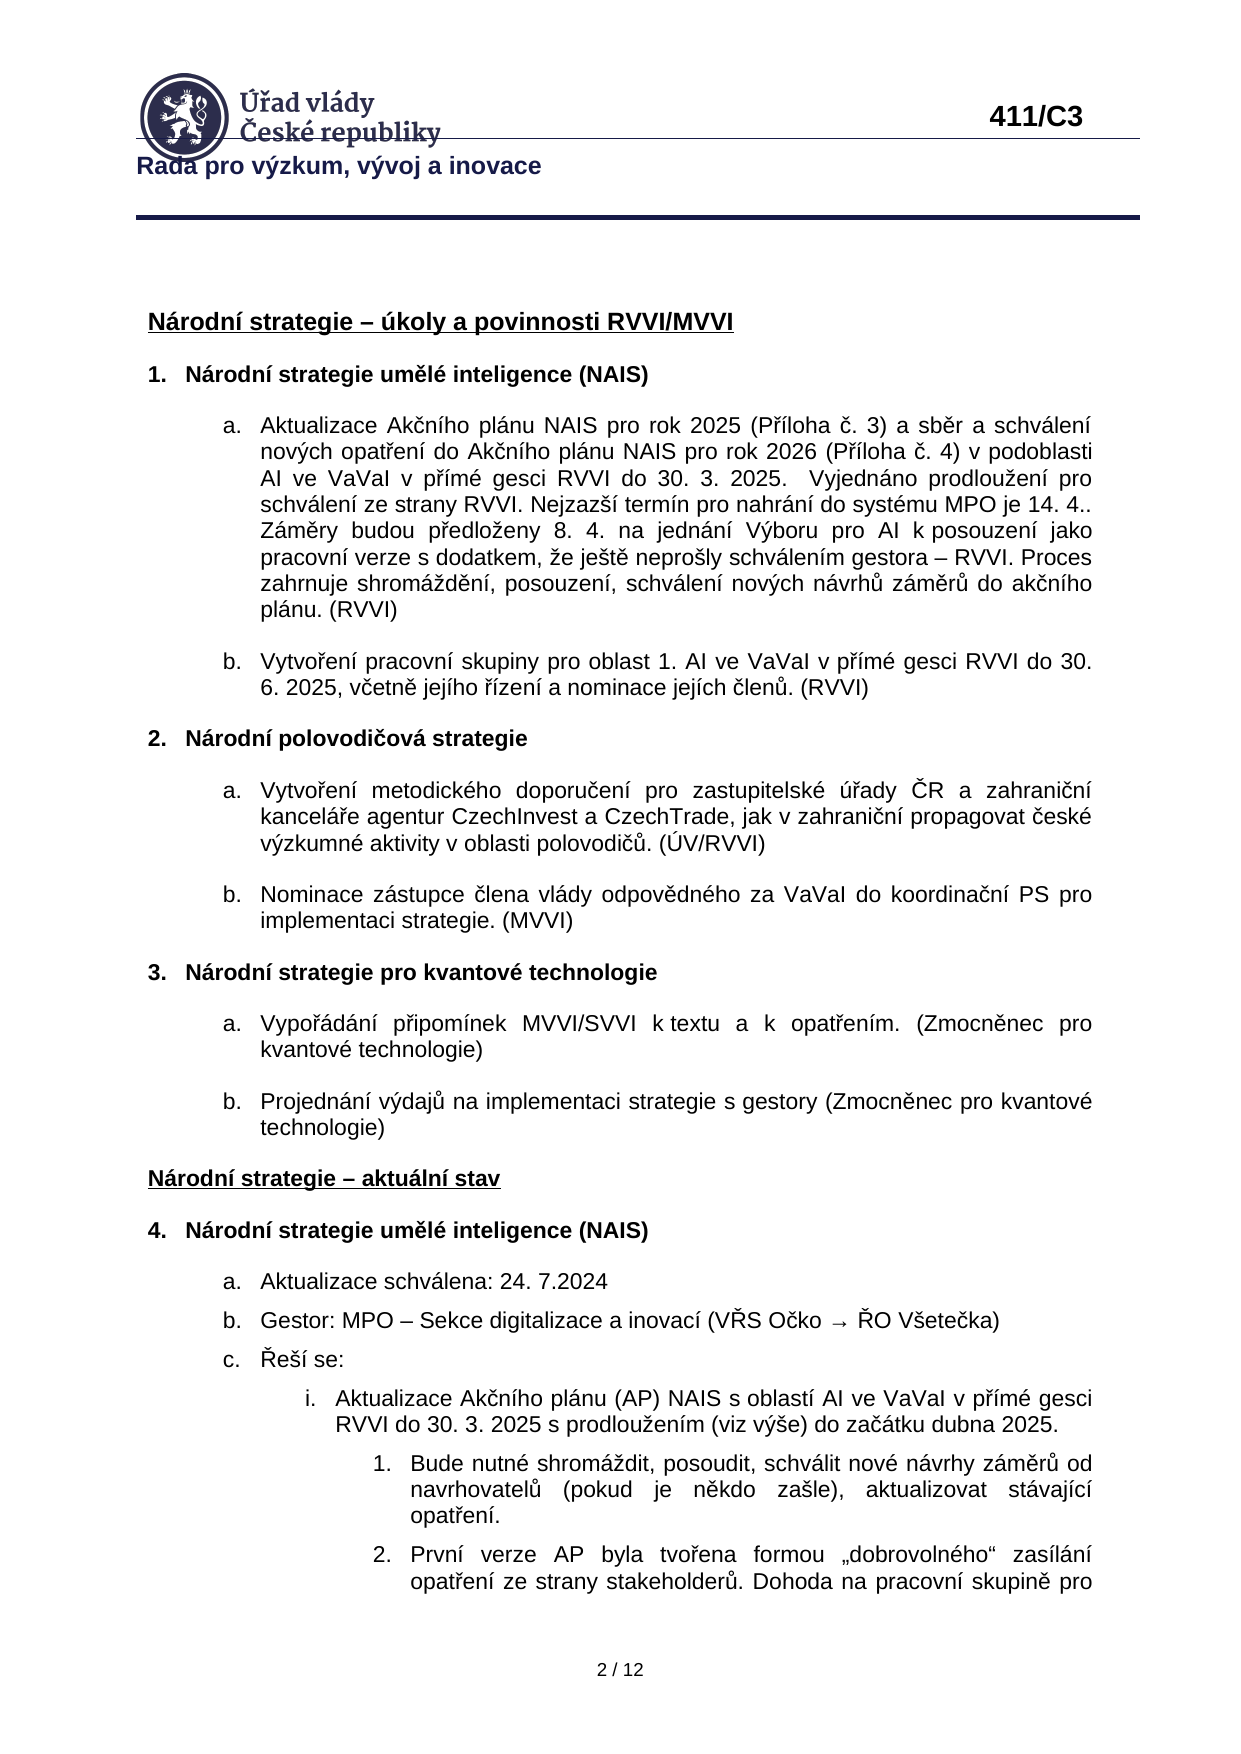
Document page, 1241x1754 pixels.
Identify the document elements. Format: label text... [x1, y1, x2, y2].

subtitle Národní strategie – aktuální stav [148, 1165, 1093, 1192]
list Nominace zástupce člena vlády odpovědného za VaVaI do koordinační PS pro implementaci strategie. (MVVI) [223, 881, 1093, 933]
list Vytvoření pracovní skupiny pro oblast 1. AI ve VaVaI v přímé gesci RVVI do 30. 6. 2025, včetně jejího řízení a nominace jejích členů. (RVVI) [223, 648, 1093, 700]
list Vypořádání připomínek MVVI/SVVI k textu a k opatřením. (Zmocněnec pro kvantové technologie) [223, 1010, 1093, 1063]
list Národní strategie umělé inteligence (NAIS) [148, 361, 1093, 387]
subtitle Národní strategie – úkoly a povinnosti RVVI/MVVI [148, 307, 1093, 336]
list Vytvoření metodického doporučení pro zastupitelské úřady ČR a zahraniční kanceláře agentur CzechInvest a CzechTrade, jak v zahraniční propagovat české výzkumné aktivity v oblasti polovodičů. (ÚV/RVVI) [223, 777, 1093, 856]
list Národní polovodičová strategie [148, 725, 1093, 752]
list Projednání výdajů na implementaci strategie s gestory (Zmocněnec pro kvantové technologie) [223, 1088, 1093, 1140]
list Gestor: MPO – Sekce digitalizace a inovací (VŘS Očko → ŘO Všetečka) [223, 1307, 1093, 1333]
picture [140, 73, 441, 138]
list Národní strategie umělé inteligence (NAIS) [148, 1217, 1093, 1243]
list Bude nutné shromáždit, posoudit, schválit nové návrhy záměrů od navrhovatelů (pokud je někdo zašle), aktualizovat stávající opatření. [373, 1450, 1093, 1529]
picture [140, 139, 441, 162]
list Aktualizace schválena: 24. 7.2024 [223, 1268, 1093, 1294]
list Řeší se: [223, 1346, 1093, 1372]
list Aktualizace Akčního plánu (AP) NAIS s oblastí AI ve VaVaI v přímé gesci RVVI do 30. 3. 2025 s prodloužením (viz výše) do začátku dubna 2025. [316, 1384, 1093, 1437]
list Aktualizace Akčního plánu NAIS pro rok 2025 (Příloha č. 3) a sběr a schválení nových opatření do Akčního plánu NAIS pro rok 2026 (Příloha č. 4) v podoblasti AI ve VaVaI v přímé gesci RVVI do 30. 3. 2025. Vyjednáno prodloužení pro schválení ze strany RVVI. Nejzazší termín pro nahrání do systému MPO je 14. 4.. Záměry budou předloženy 8. 4. na jednání Výboru pro AI k posouzení jako pracovní verze s dodatkem, že ještě neprošly schválením gestora – RVVI. Proces zahrnuje shromáždění, posouzení, schválení nových návrhů záměrů do akčního plánu. (RVVI) [223, 412, 1093, 623]
list Národní strategie pro kvantové technologie [148, 958, 1093, 985]
